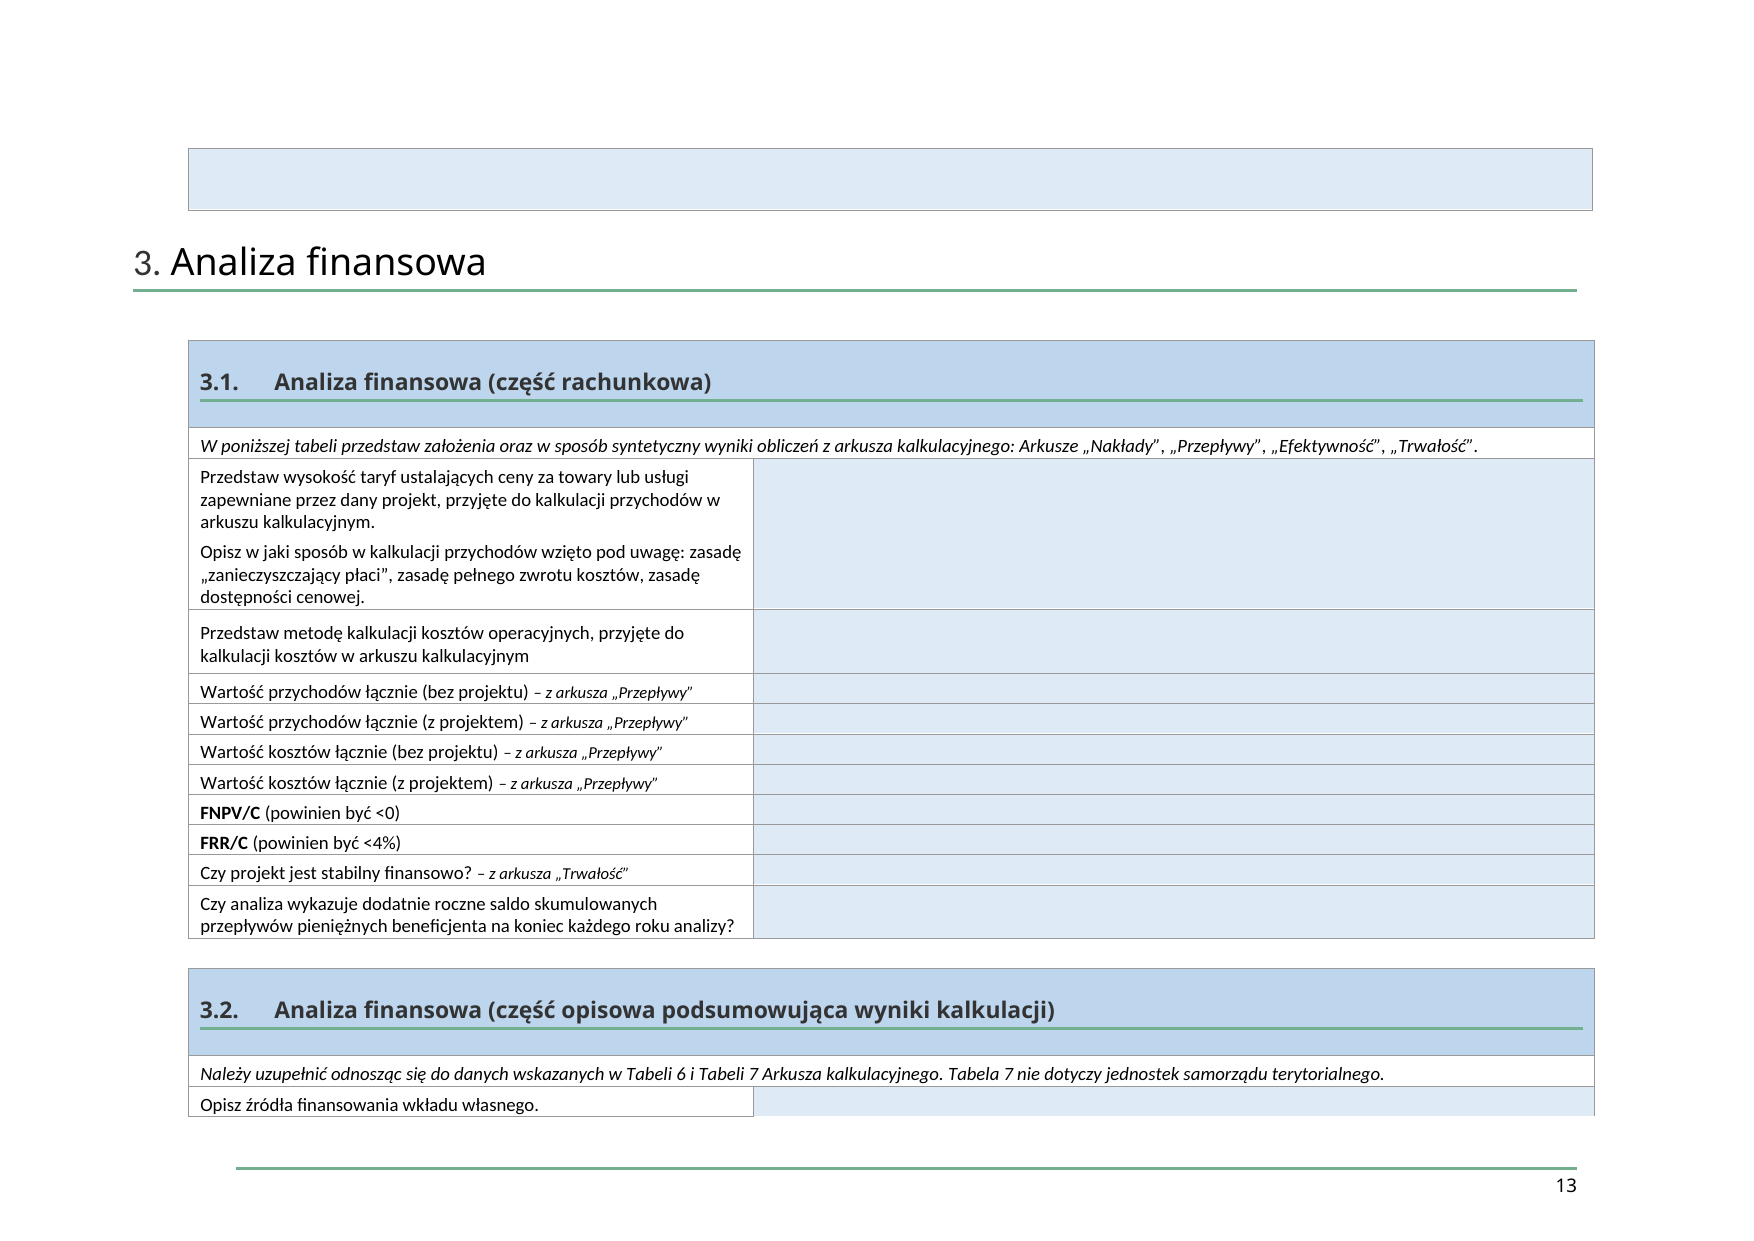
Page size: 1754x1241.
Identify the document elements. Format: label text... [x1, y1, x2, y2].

table_cell [754, 459, 1594, 608]
table_header Analiza finansowa (część opisowa podsumowująca wyniki kalkulacji) [189, 969, 1594, 1055]
table_cell Czy analiza wykazuje dodatnie roczne saldo skumulowanych przepływów pieniężnych beneficjenta na koniec każdego roku analizy? [189, 886, 753, 938]
table_cell FNPV/C (powinien być <0) [189, 795, 753, 824]
table_cell [754, 765, 1594, 794]
table_cell Należy uzupełnić odnosząc się do danych wskazanych w Tabeli 6 i Tabeli 7 Arkusza kalkulacyjnego. Tabela 7 nie dotyczy jednostek samorządu terytorialnego. [189, 1056, 1594, 1086]
table_cell Wartość przychodów łącznie (bez projektu) – z arkusza „Przepływy” [189, 674, 753, 703]
table_cell [754, 855, 1594, 884]
table_cell [189, 149, 1592, 209]
table_cell [754, 735, 1594, 764]
table_cell Wartość kosztów łącznie (z projektem) – z arkusza „Przepływy” [189, 765, 753, 794]
table_cell [754, 825, 1594, 854]
table_cell Przedstaw metodę kalkulacji kosztów operacyjnych, przyjęte do kalkulacji kosztów w arkuszu kalkulacyjnym [189, 610, 753, 673]
table_cell [754, 674, 1594, 703]
table_cell [754, 704, 1594, 733]
table_cell [754, 610, 1594, 673]
subtitle Analiza finansowa [133, 236, 1577, 289]
table_cell W poniższej tabeli przedstaw założenia oraz w sposób syntetyczny wyniki obliczeń z arkusza kalkulacyjnego: Arkusze „Nakłady”, „Przepływy”, „Efektywność”, „Trwałość”. [189, 428, 1594, 457]
table_cell Czy projekt jest stabilny finansowo? – z arkusza „Trwałość” [189, 855, 753, 884]
table_cell [754, 1087, 1594, 1116]
table_cell Wartość przychodów łącznie (z projektem) – z arkusza „Przepływy” [189, 704, 753, 733]
table_header Analiza finansowa (część rachunkowa) [189, 341, 1594, 427]
table_cell FRR/C (powinien być <4%) [189, 825, 753, 854]
table_cell Opisz źródła finansowania wkładu własnego. [189, 1087, 753, 1116]
table_cell [754, 886, 1594, 938]
table_cell Wartość kosztów łącznie (bez projektu) – z arkusza „Przepływy” [189, 735, 753, 764]
table_cell Przedstaw wysokość taryf ustalających ceny za towary lub usługi zapewniane przez dany projekt, przyjęte do kalkulacji przychodów w arkuszu kalkulacyjnym. Opisz w jaki sposób w kalkulacji przychodów wzięto pod uwagę: zasadę „zanieczyszczający płaci”, zasadę pełnego zwrotu kosztów, zasadę dostępności cenowej. [189, 459, 753, 608]
table_cell [754, 795, 1594, 824]
